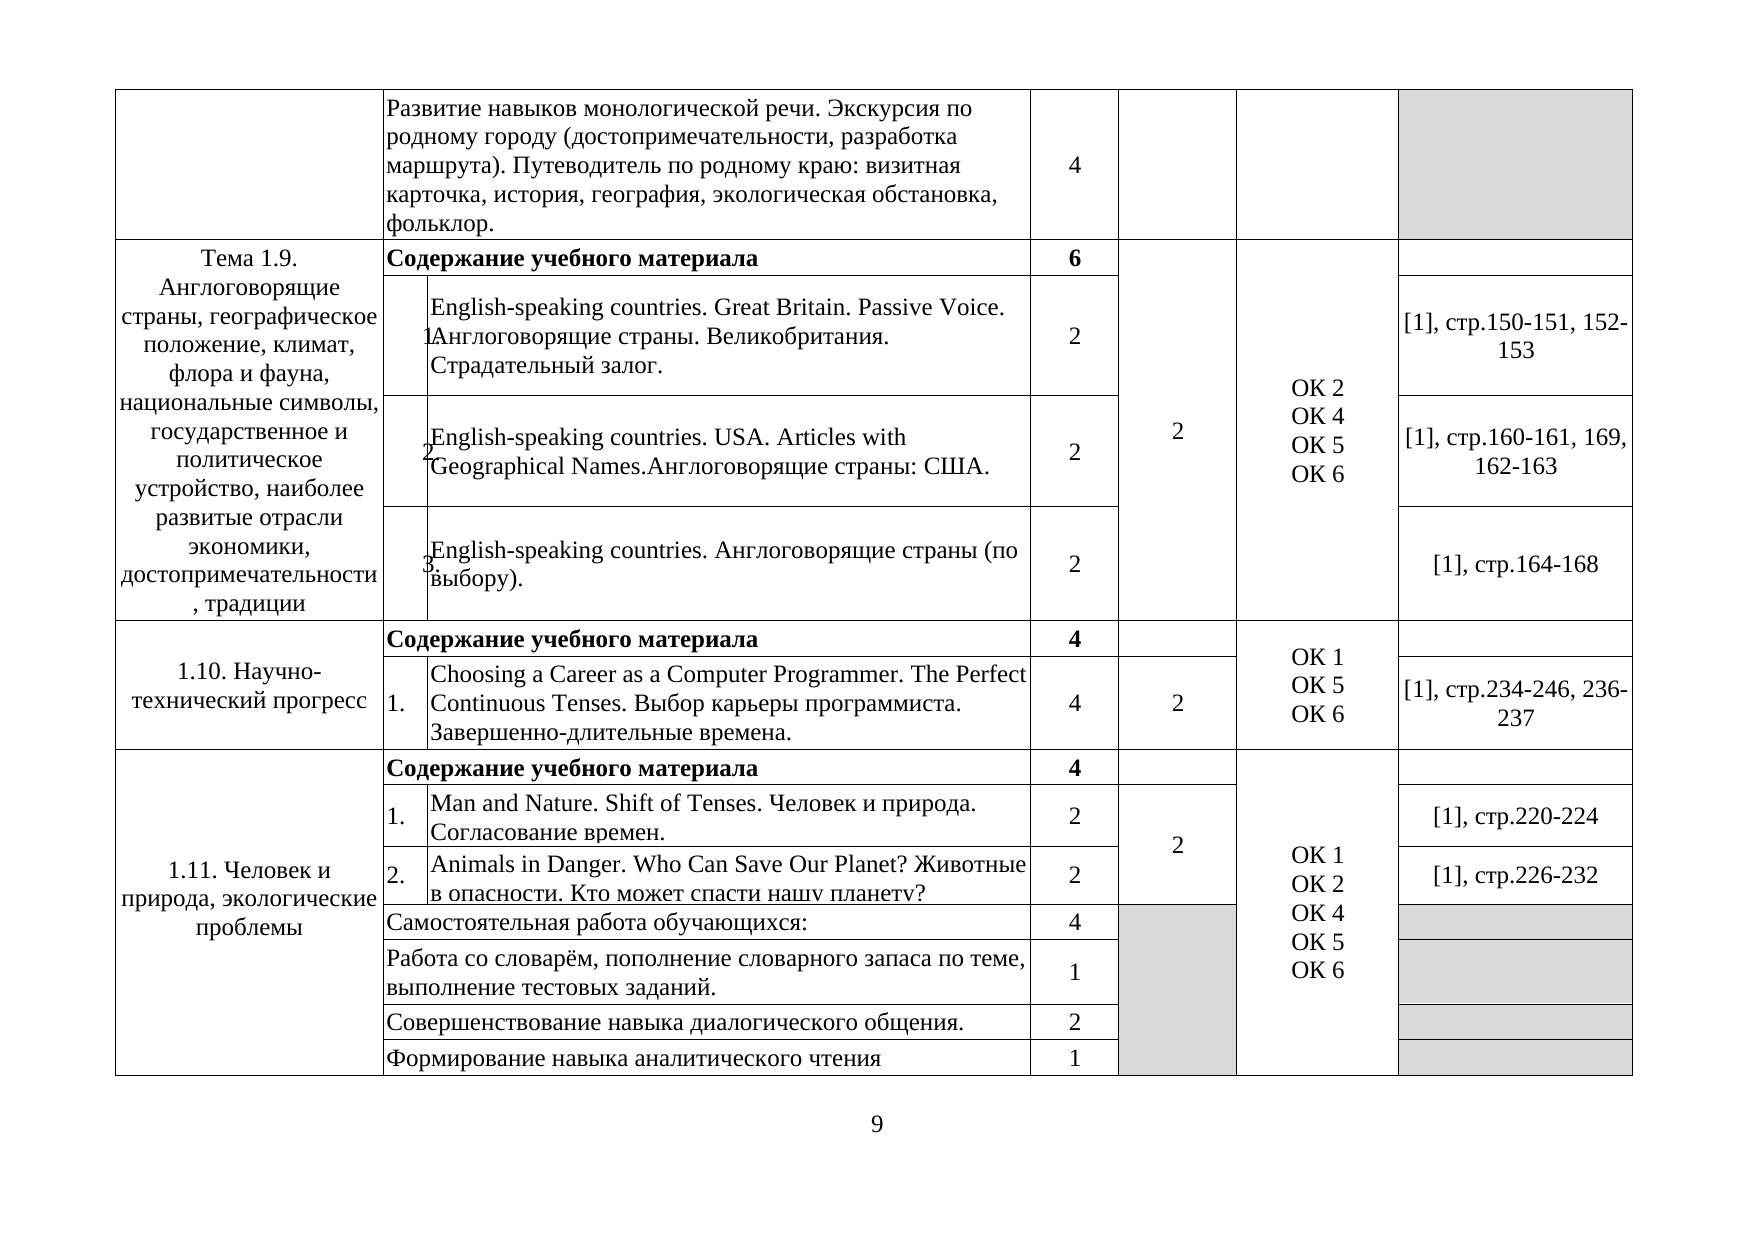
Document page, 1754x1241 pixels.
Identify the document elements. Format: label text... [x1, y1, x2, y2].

table_cell [1399, 940, 1632, 1003]
table_cell English-speaking countries. Great Britain. Passive Voice. Англоговорящие страны. Великобритания. Страдательный залог. [428, 276, 1030, 395]
table_cell [1], стр.160-161, 169, 162-163 [1399, 396, 1632, 506]
table_cell [384, 657, 427, 749]
table_cell [1], стр.226-232 [1399, 847, 1632, 903]
table_cell Тема 1.9. Англоговорящие страны, географическое положение, климат, флора и фауна, национальные символы, государственное и политическое устройство, наиболее развитые отрасли экономики, достопримечательности, традиции [116, 240, 383, 620]
table_cell [384, 847, 427, 903]
table_cell [1399, 1005, 1632, 1039]
table_cell 4 [1031, 621, 1118, 656]
table_cell [1399, 750, 1632, 784]
table_cell ОК 1 ОК 5 ОК 6 [1237, 621, 1398, 749]
table_cell 2 [1031, 276, 1118, 395]
table_cell 1 [1031, 940, 1118, 1003]
table_cell Самостоятельная работа обучающихся: [384, 905, 1030, 939]
table_cell 2 [1031, 507, 1118, 620]
table_cell Содержание учебного материала [384, 750, 1030, 784]
table_cell [1], стр.220-224 [1399, 785, 1632, 846]
table_cell [384, 396, 427, 506]
table_cell Развитие навыков монологической речи. Экскурсия по родному городу (достопримечательности, разработка маршрута). Путеводитель по родному краю: визитная карточка, история, география, экологическая обстановка, фольклор. [384, 90, 1030, 239]
table_cell Man and Nature. Shift of Tenses. Человек и природа. Согласование времен. [428, 785, 1030, 846]
table_cell [1119, 905, 1236, 1075]
table_cell [1], стр.234-246, 236-237 [1399, 657, 1632, 749]
table_cell Содержание учебного материала [384, 621, 1030, 656]
table_cell 4 [1031, 905, 1118, 939]
table_cell [1399, 621, 1632, 656]
table_cell 2 [1119, 657, 1236, 749]
table_cell English-speaking countries. Англоговорящие страны (по выбору). [428, 507, 1030, 620]
table_cell [1119, 750, 1236, 784]
table_cell 1.10. Научно-технический прогресс [116, 621, 383, 749]
table_cell [384, 785, 427, 846]
table_cell 2 [1031, 785, 1118, 846]
table_cell 4 [1031, 750, 1118, 784]
table_cell 2 [1031, 396, 1118, 506]
table_cell 1.11. Человек и природа, экологические проблемы [116, 750, 383, 1075]
table_cell 6 [1031, 240, 1118, 275]
table_cell Совершенствование навыка диалогического общения. [384, 1005, 1030, 1039]
table_cell Содержание учебного материала [384, 240, 1030, 275]
table_cell 2 [1119, 240, 1236, 620]
table_cell Формирование навыка аналитического чтения [384, 1040, 1030, 1075]
table_cell 4 [1031, 657, 1118, 749]
table_cell ОК 2 ОК 4 ОК 5 ОК 6 [1237, 240, 1398, 620]
table_cell 4 [1031, 90, 1118, 239]
table_cell [384, 507, 427, 620]
table_cell [1399, 1040, 1632, 1075]
table_cell Animals in Danger. Who Can Save Our Planet? Животные в опасности. Кто может спасти нашу планету? [428, 847, 1030, 903]
table_cell [1119, 621, 1236, 656]
table_cell ОК 1 ОК 2 ОК 4 ОК 5 ОК 6 [1237, 750, 1398, 1075]
table_cell 2 [1119, 785, 1236, 903]
table_cell Работа со словарём, пополнение словарного запаса по теме, выполнение тестовых заданий. [384, 940, 1030, 1003]
table_cell 2 [1031, 1005, 1118, 1039]
table_cell [1399, 90, 1632, 239]
table_cell [1399, 240, 1632, 275]
table_cell 2 [1031, 847, 1118, 903]
table_cell Choosing a Career as a Computer Programmer. The Perfect Continuous Tenses. Выбор карьеры программиста. Завершенно-длительные времена. [428, 657, 1030, 749]
table_cell [1], стр.150-151, 152-153 [1399, 276, 1632, 395]
table_cell English-speaking countries. USA. Articles with Geographical Names.Англоговорящие страны: США. [428, 396, 1030, 506]
table_cell [1], стр.164-168 [1399, 507, 1632, 620]
table_cell [1399, 905, 1632, 939]
table_cell [384, 276, 427, 395]
table_cell 1 [1031, 1040, 1118, 1075]
